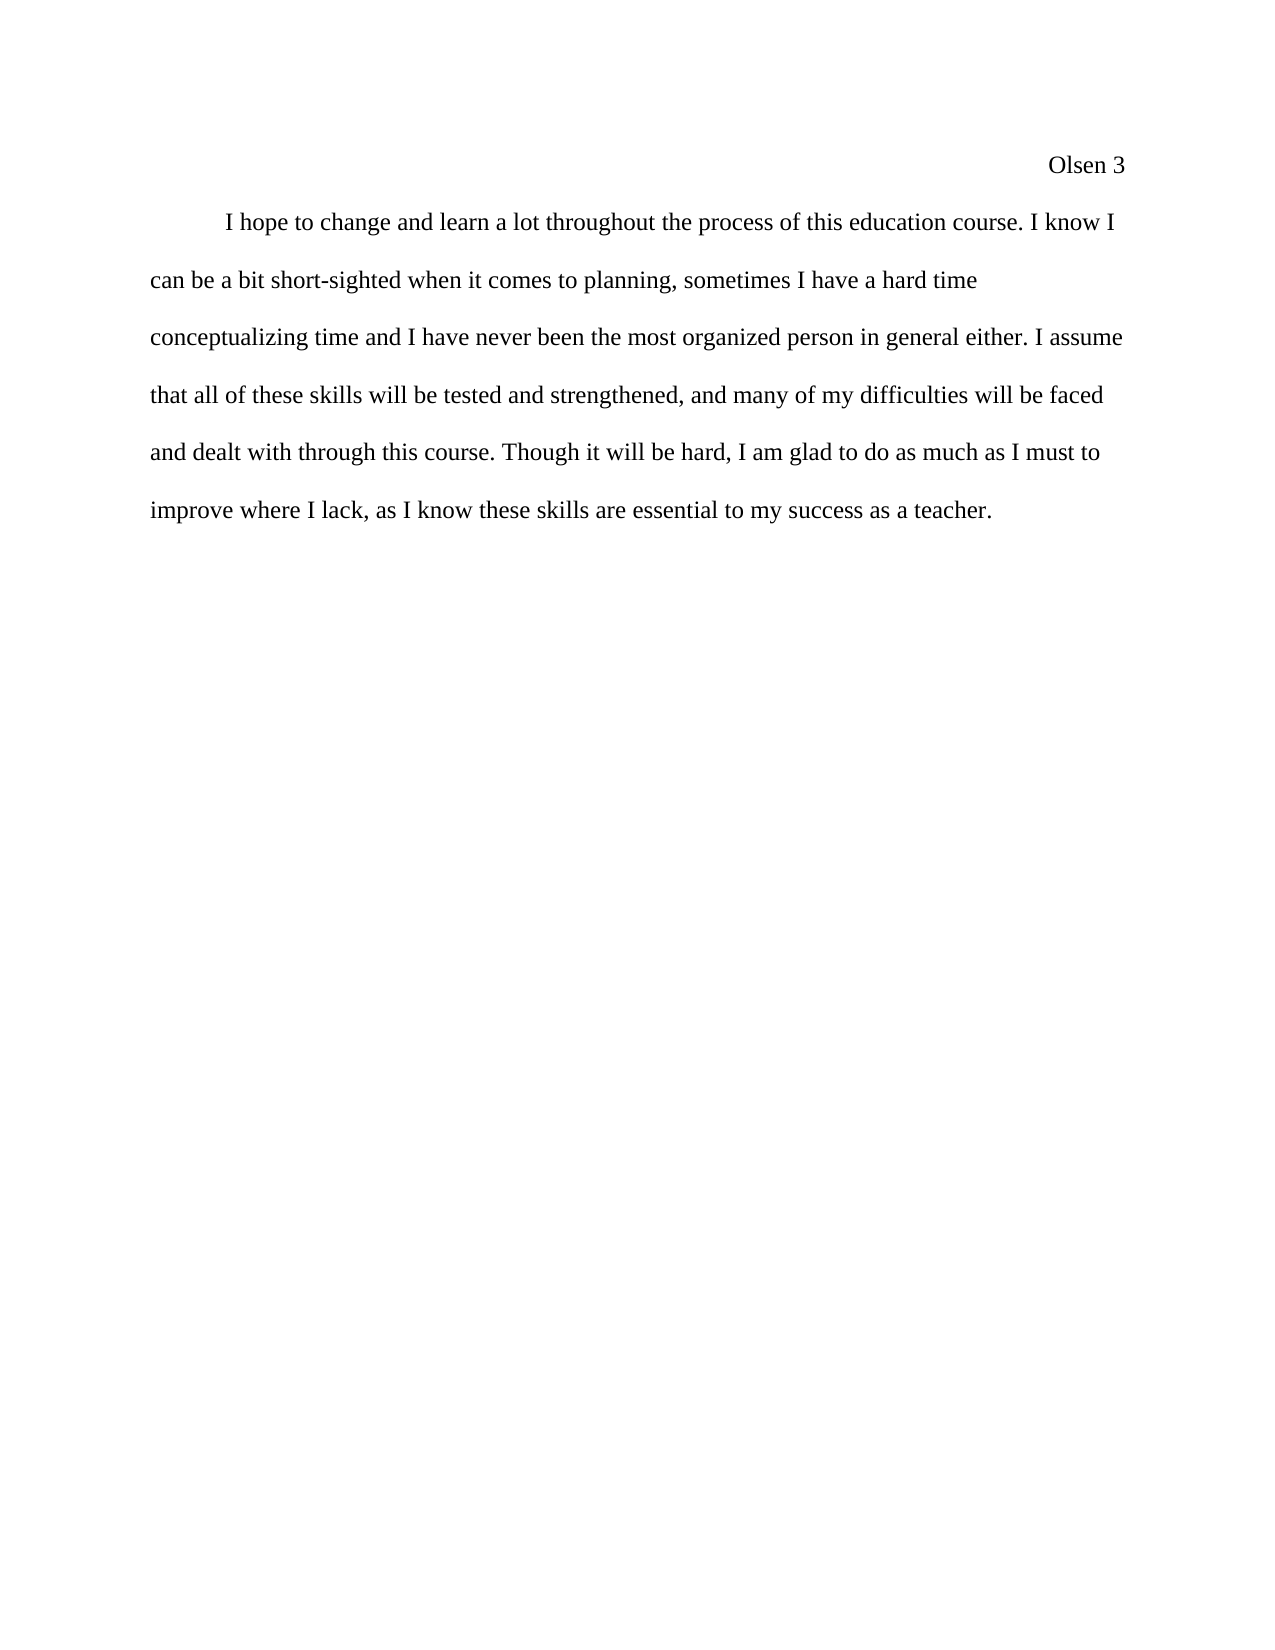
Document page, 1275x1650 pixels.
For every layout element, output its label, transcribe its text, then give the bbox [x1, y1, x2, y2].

text I hope to change and learn a lot throughout the process of this education course. I know I can be a bit short-sighted when it comes to planning, sometimes I have a hard time conceptualizing time and I have never been the most organized person in general either. I assume that all of these skills will be tested and strengthened, and many of my difficulties will be faced and dealt with through this course. Though it will be hard, I am glad to do as much as I must to improve where I lack, as I know these skills are essential to my success as a teacher. [150, 207, 1125, 524]
text Olsen 3 [150, 150, 1125, 179]
